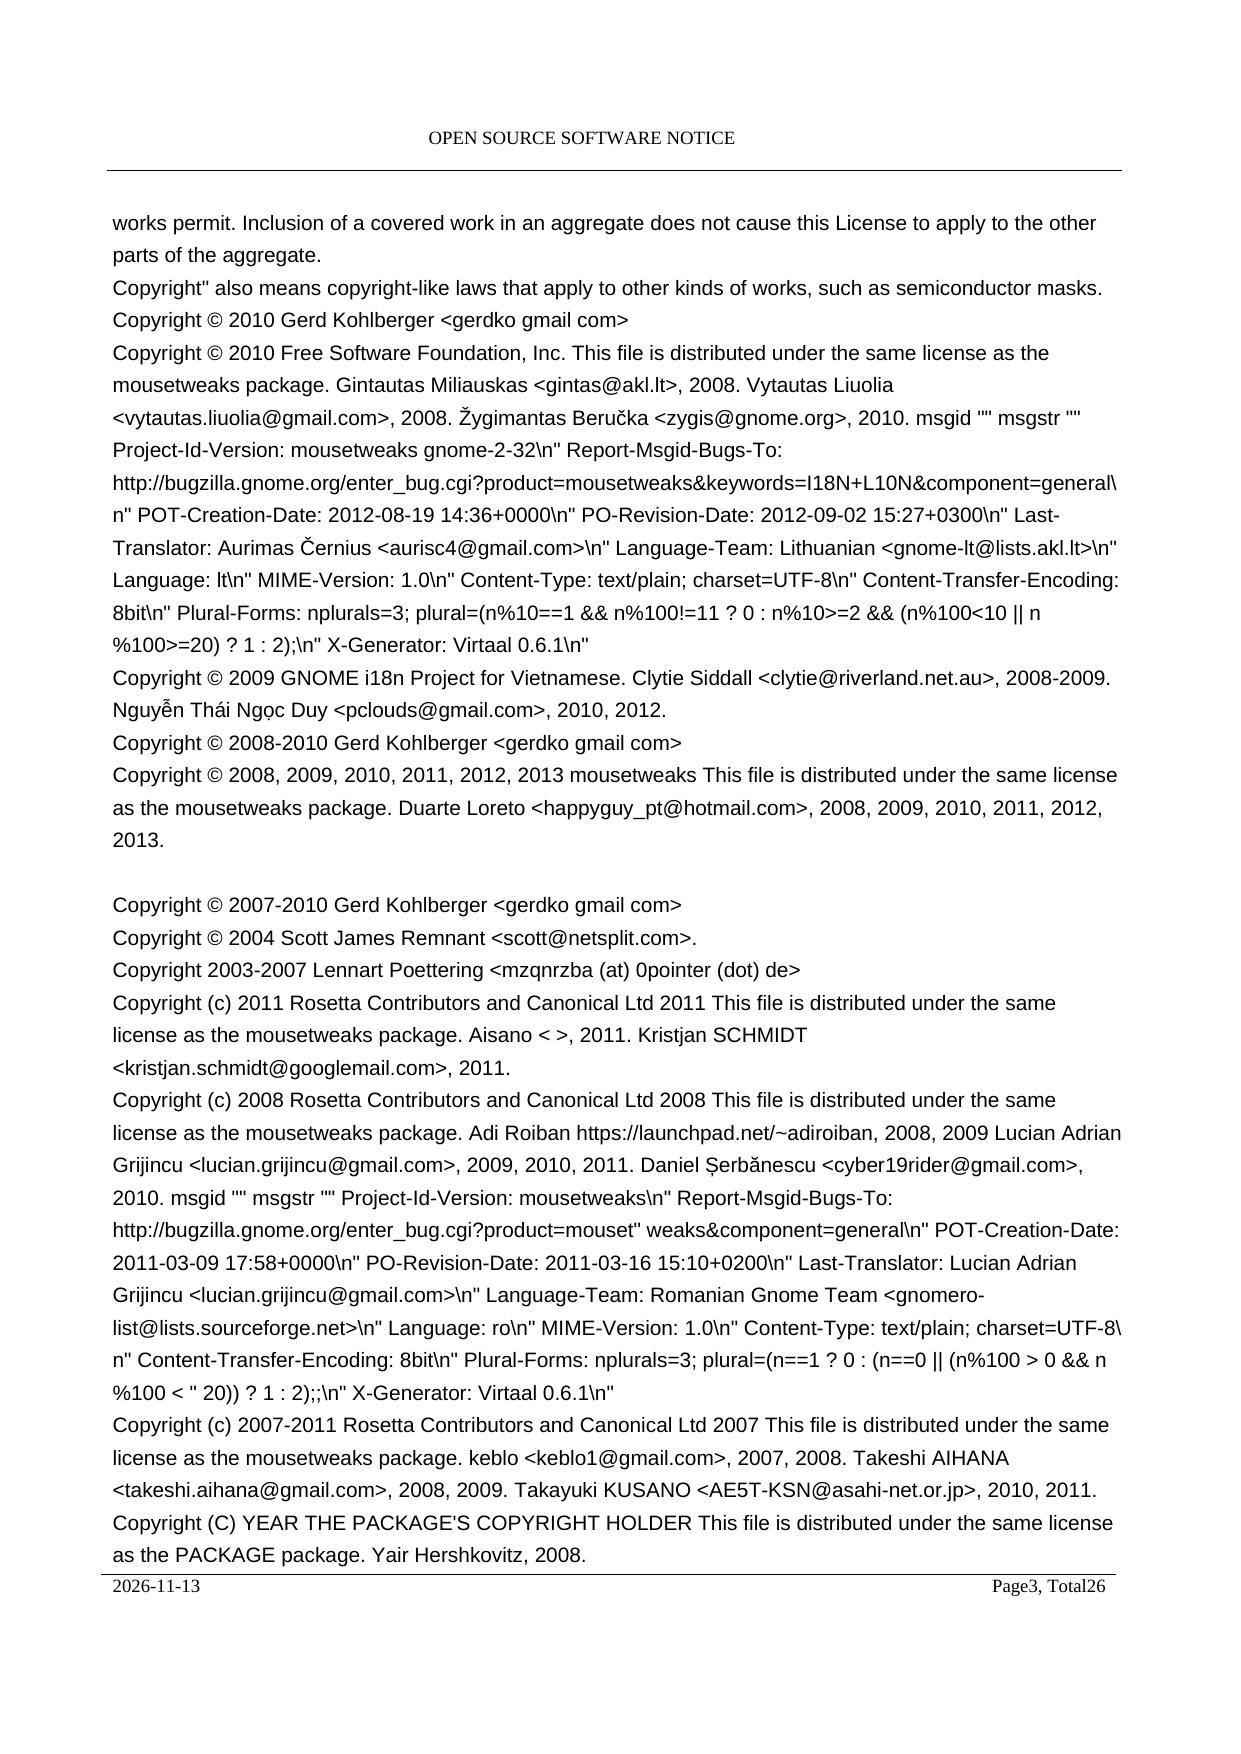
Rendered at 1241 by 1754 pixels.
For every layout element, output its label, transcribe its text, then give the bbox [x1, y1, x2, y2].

text Copyright © 2010 Gerd Kohlberger <gerdko gmail com> [112, 304, 1128, 336]
text Copyright" also means copyright-like laws that apply to other kinds of works, such as semiconductor masks. [112, 271, 1128, 304]
text Copyright © 2010 Free Software Foundation, Inc. This file is distributed under the same license as the mousetweaks package. Gintautas Miliauskas <gintas@akl.lt>, 2008. Vytautas Liuolia <vytautas.liuolia@gmail.com>, 2008. Žygimantas Beručka <zygis@gnome.org>, 2010. msgid "" msgstr "" Project-Id-Version: mousetweaks gnome-2-32\n" Report-Msgid-Bugs-To: http://bugzilla.gnome.org/enter_bug.cgi?product=mousetweaks&keywords=I18N+L10N&component=general\n" POT-Creation-Date: 2012-08-19 14:36+0000\n" PO-Revision-Date: 2012-09-02 15:27+0300\n" Last-Translator: Aurimas Černius <aurisc4@gmail.com>\n" Language-Team: Lithuanian <gnome-lt@lists.akl.lt>\n" Language: lt\n" MIME-Version: 1.0\n" Content-Type: text/plain; charset=UTF-8\n" Content-Transfer-Encoding: 8bit\n" Plural-Forms: nplurals=3; plural=(n%10==1 && n%100!=11 ? 0 : n%10>=2 && (n%100<10 || n%100>=20) ? 1 : 2);\n" X-Generator: Virtaal 0.6.1\n" [112, 336, 1128, 661]
text Copyright © 2007-2010 Gerd Kohlberger <gerdko gmail com> [112, 889, 1128, 921]
text Copyright © 2009 GNOME i18n Project for Vietnamese. Clytie Siddall <clytie@riverland.net.au>, 2008-2009. Nguyễn Thái Ngọc Duy <pclouds@gmail.com>, 2010, 2012. [112, 661, 1128, 726]
text Copyright (c) 2007-2011 Rosetta Contributors and Canonical Ltd 2007 This file is distributed under the same license as the mousetweaks package. keblo <keblo1@gmail.com>, 2007, 2008. Takeshi AIHANA <takeshi.aihana@gmail.com>, 2008, 2009. Takayuki KUSANO <AE5T-KSN@asahi-net.or.jp>, 2010, 2011. [112, 1409, 1128, 1506]
text Copyright (c) 2008 Rosetta Contributors and Canonical Ltd 2008 This file is distributed under the same license as the mousetweaks package. Adi Roiban https://launchpad.net/~adiroiban, 2008, 2009 Lucian Adrian Grijincu <lucian.grijincu@gmail.com>, 2009, 2010, 2011. Daniel Șerbănescu <cyber19rider@gmail.com>, 2010. msgid "" msgstr "" Project-Id-Version: mousetweaks\n" Report-Msgid-Bugs-To: http://bugzilla.gnome.org/enter_bug.cgi?product=mouset" weaks&component=general\n" POT-Creation-Date: 2011-03-09 17:58+0000\n" PO-Revision-Date: 2011-03-16 15:10+0200\n" Last-Translator: Lucian Adrian Grijincu <lucian.grijincu@gmail.com>\n" Language-Team: Romanian Gnome Team <gnomero-list@lists.sourceforge.net>\n" Language: ro\n" MIME-Version: 1.0\n" Content-Type: text/plain; charset=UTF-8\n" Content-Transfer-Encoding: 8bit\n" Plural-Forms: nplurals=3; plural=(n==1 ? 0 : (n==0 || (n%100 > 0 && n%100 < " 20)) ? 1 : 2);;\n" X-Generator: Virtaal 0.6.1\n" [112, 1084, 1128, 1409]
text Copyright © 2008, 2009, 2010, 2011, 2012, 2013 mousetweaks This file is distributed under the same license as the mousetweaks package. Duarte Loreto <happyguy_pt@hotmail.com>, 2008, 2009, 2010, 2011, 2012, 2013. [112, 759, 1128, 889]
text Copyright © 2008-2010 Gerd Kohlberger <gerdko gmail com> [112, 726, 1128, 759]
text Copyright © 2004 Scott James Remnant <scott@netsplit.com>. [112, 921, 1128, 954]
text Copyright 2003-2007 Lennart Poettering <mzqnrzba (at) 0pointer (dot) de> [112, 954, 1128, 986]
text Copyright (c) 2011 Rosetta Contributors and Canonical Ltd 2011 This file is distributed under the same license as the mousetweaks package. Aisano < >, 2011. Kristjan SCHMIDT <kristjan.schmidt@googlemail.com>, 2011. [112, 986, 1128, 1084]
text Copyright (C) YEAR THE PACKAGE'S COPYRIGHT HOLDER This file is distributed under the same license as the PACKAGE package. Yair Hershkovitz, 2008. [112, 1506, 1128, 1571]
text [112, 206, 1128, 271]
